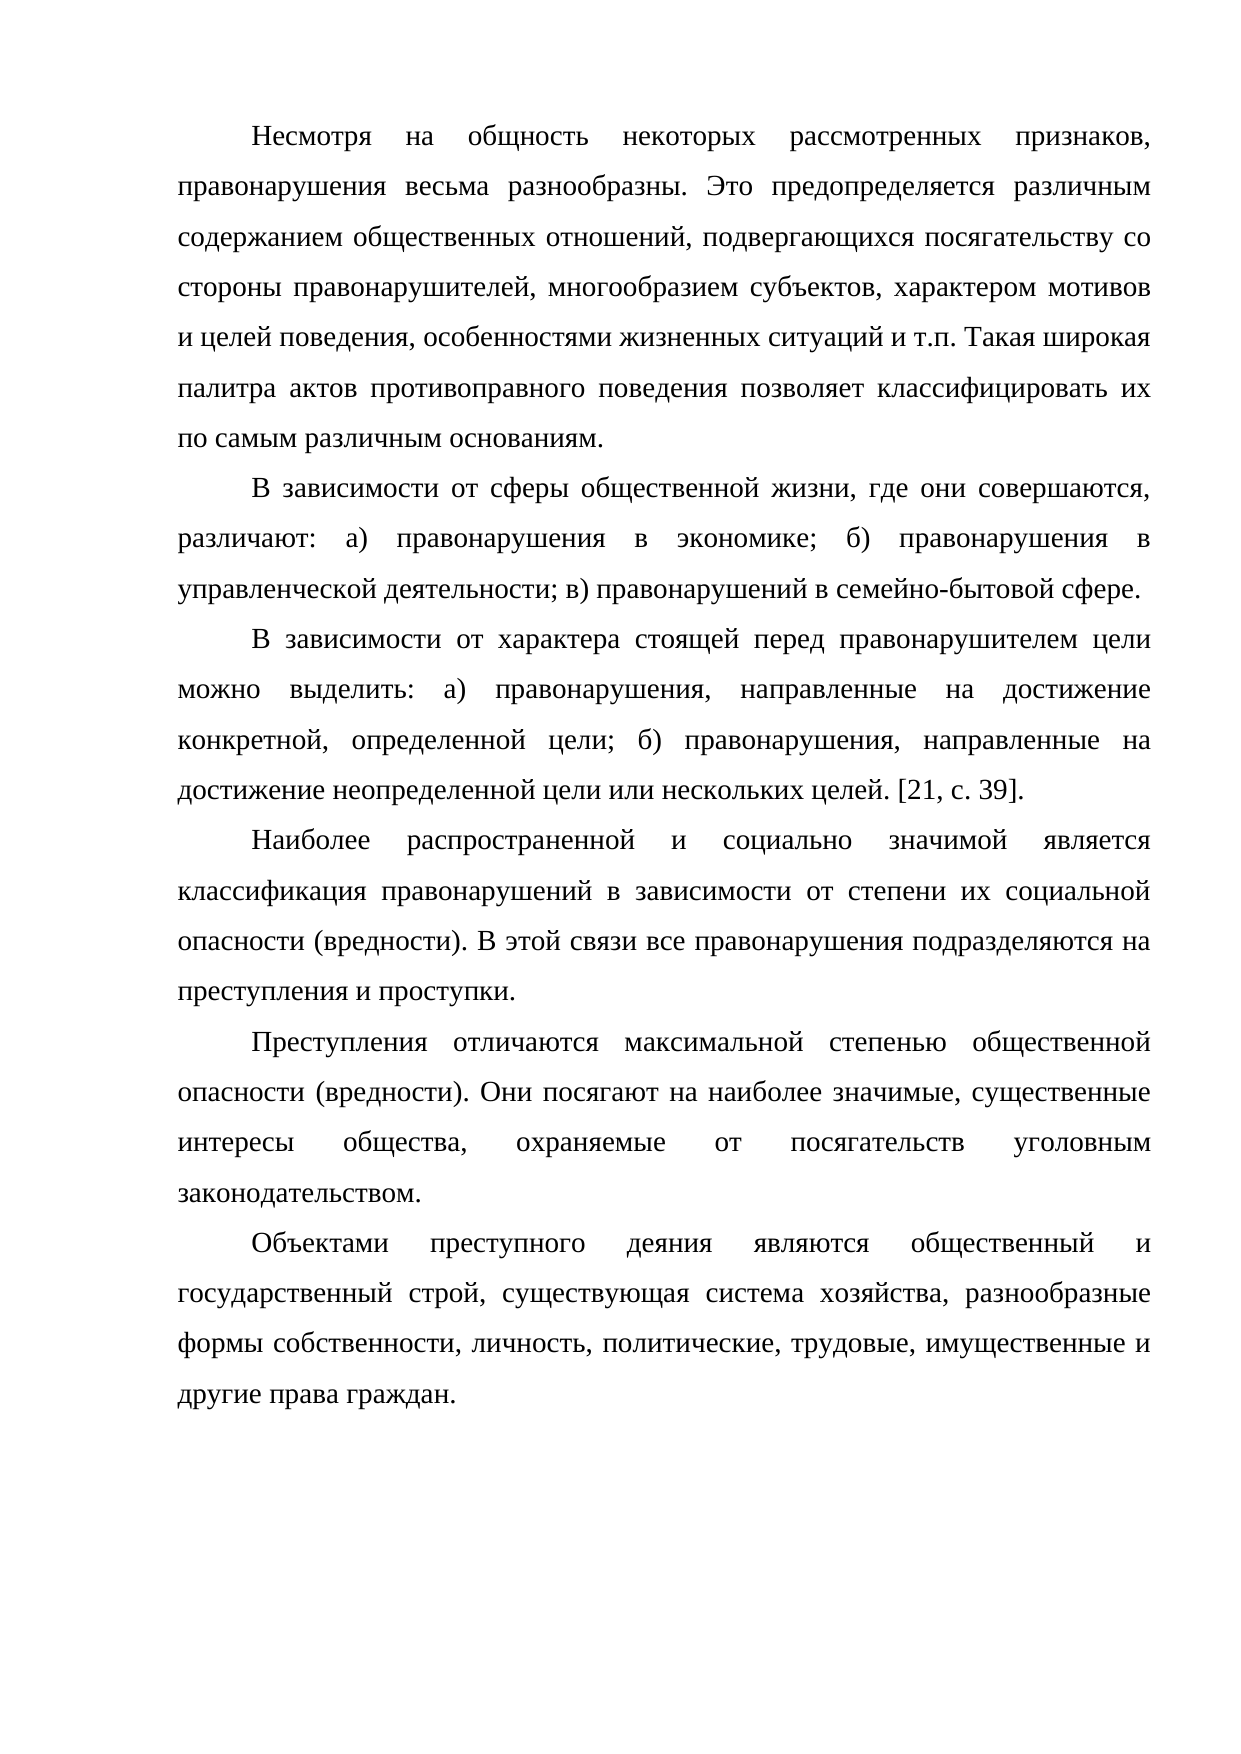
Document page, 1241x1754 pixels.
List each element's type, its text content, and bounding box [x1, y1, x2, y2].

text Несмотря на общность некоторых рассмотренных признаков, правонарушения весьма разнообразны. Это предопределяется различным содержанием общественных отношений, подвергающихся посягательству со стороны правонарушителей, многообразием субъектов, характером мотивов и целей поведения, особенностями жизненных ситуаций и т.п. Такая широкая палитра актов противоправного поведения позволяет классифицировать их по самым различным основаниям. [177, 118, 1152, 453]
text Наиболее распространенной и социально значимой является классификация правонарушений в зависимости от степени их социальной опасности (вредности). В этой связи все правонарушения подразделяются на преступления и проступки. [177, 822, 1152, 1007]
text Преступления отличаются максимальной степенью общественной опасности (вредности). Они посягают на наиболее значимые, существенные интересы общества, охраняемые от посягательств уголовным законодательством. [177, 1024, 1152, 1208]
text В зависимости от сферы общественной жизни, где они совершаются, различают: а) правонарушения в экономике; б) правонарушения в управленческой деятельности; в) правонарушений в семейно-бытовой сфере. [177, 470, 1152, 604]
text В зависимости от характера стоящей перед правонарушителем цели можно выделить: а) правонарушения, направленные на достижение конкретной, определенной цели; б) правонарушения, направленные на достижение неопределенной цели или нескольких целей. [21, с. 39]. [177, 621, 1152, 806]
text Объектами преступного деяния являются общественный и государственный строй, существующая система хозяйства, разнообразные формы собственности, личность, политические, трудовые, имущественные и другие права граждан. [177, 1225, 1152, 1409]
